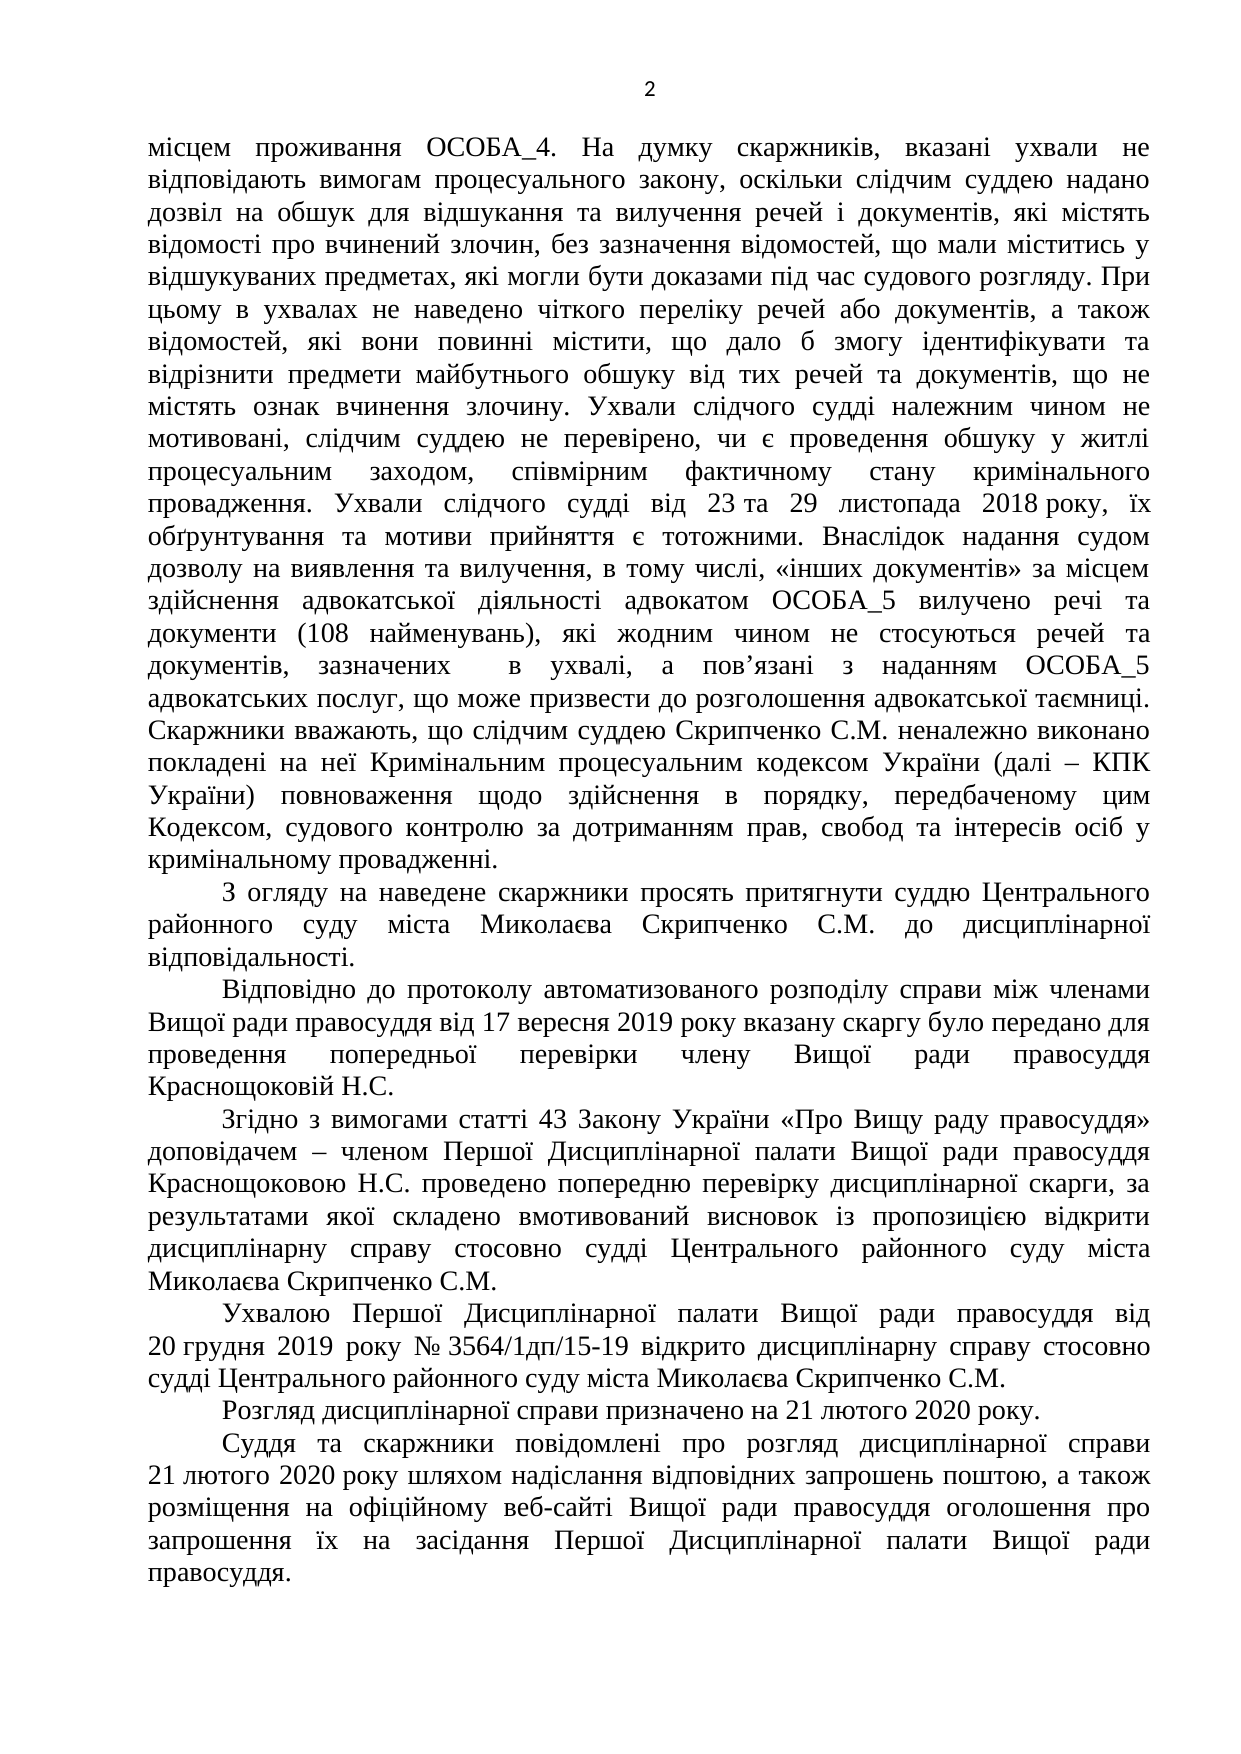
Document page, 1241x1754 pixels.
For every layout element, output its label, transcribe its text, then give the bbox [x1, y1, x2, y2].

text Згідно з вимогами статті 43 Закону України «Про Вищу раду правосуддя» доповідачем – членом Першої Дисциплінарної палати Вищої ради правосуддя Краснощоковою Н.С. проведено попередню перевірку дисциплінарної скарги, за результатами якої складено вмотивований висновок із пропозицією відкрити дисциплінарну справу стосовно судді Центрального районного суду міста Миколаєва Скрипченко С.М. [148, 1102, 1152, 1296]
text Ухвалою Першої Дисциплінарної палати Вищої ради правосуддя від 20 грудня 2019 року № 3564/1дп/15-19 відкрито дисциплінарну справу стосовно судді Центрального районного суду міста Миколаєва Скрипченко С.М. [148, 1296, 1152, 1393]
text Відповідно до протоколу автоматизованого розподілу справи між членами Вищої ради правосуддя від 17 вересня 2019 року вказану скаргу було передано для проведення попередньої перевірки члену Вищої ради правосуддя Краснощоковій Н.С. [148, 972, 1152, 1102]
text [148, 130, 1152, 875]
text Суддя та скаржники повідомлені про розгляд дисциплінарної справи 21 лютого 2020 року шляхом надіслання відповідних запрошень поштою, а також розміщення на офіційному веб-сайті Вищої ради правосуддя оголошення про запрошення їх на засідання Першої Дисциплінарної палати Вищої ради правосуддя. [148, 1426, 1152, 1588]
text З огляду на наведене скаржники просять притягнути суддю Центрального районного суду міста Миколаєва Скрипченко С.М. до дисциплінарної відповідальності. [148, 875, 1152, 972]
text Розгляд дисциплінарної справи призначено на 21 лютого 2020 року. [148, 1393, 1152, 1426]
